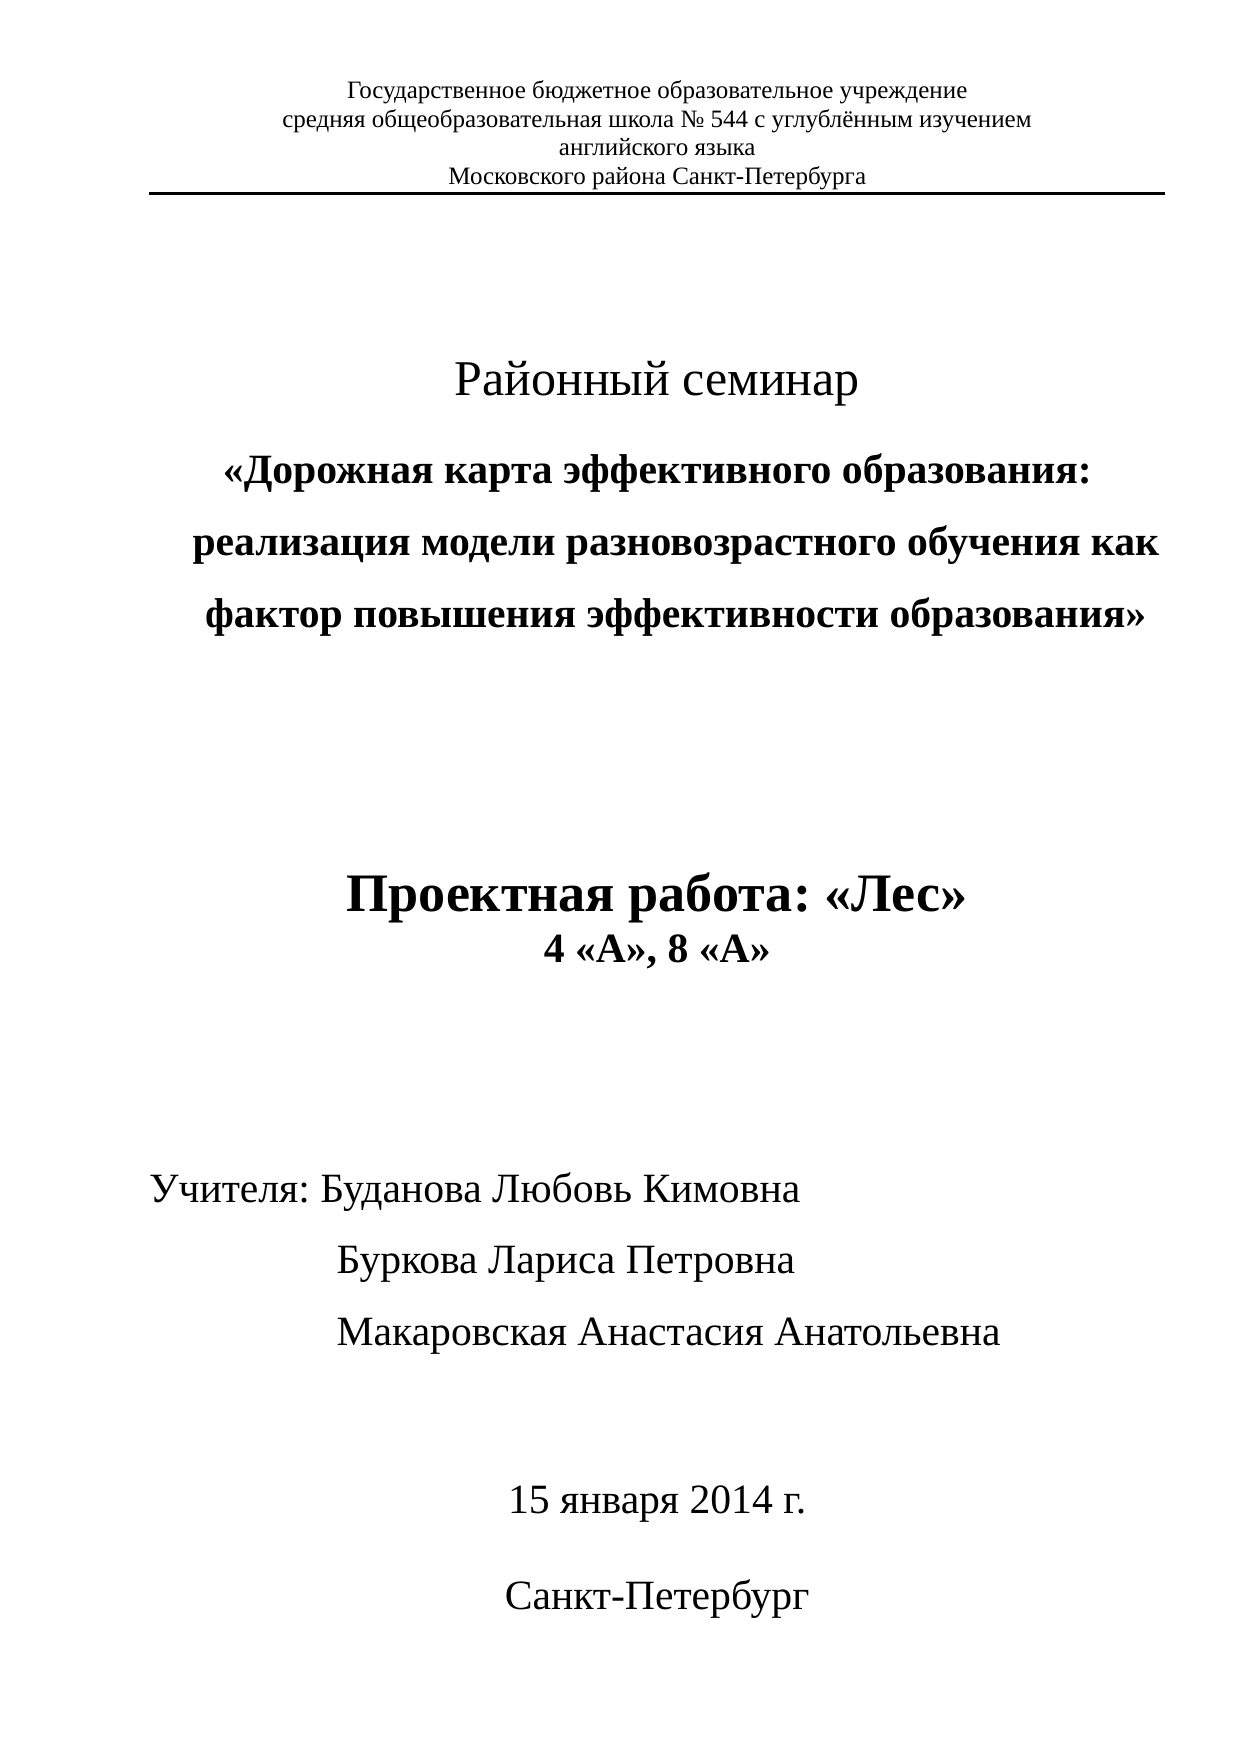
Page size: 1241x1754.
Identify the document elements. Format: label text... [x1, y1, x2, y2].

text Буркова Лариса Петровна [149, 1235, 1165, 1283]
text «Дорожная карта эффективного образования: реализация модели разновозрастного обучения как фактор повышения эффективности образования» [149, 444, 1165, 636]
text 4 «А», 8 «А» [149, 923, 1165, 971]
text Проектная работа: «Лес» [149, 861, 1165, 923]
text английского языка [149, 132, 1165, 161]
text 15 января 2014 г. [149, 1474, 1165, 1522]
text Районный семинар [149, 348, 1165, 406]
text Московского района Санкт-Петербурга [149, 161, 1165, 192]
text Макаровская Анастасия Анатольевна [149, 1307, 1165, 1355]
text Государственное бюджетное образовательное учреждение [149, 75, 1165, 104]
text средняя общеобразовательная школа № 544 с углублённым изучением [149, 104, 1165, 132]
text Санкт-Петербург [149, 1570, 1165, 1618]
text Учителя: Буданова Любовь Кимовна [149, 1163, 1165, 1211]
